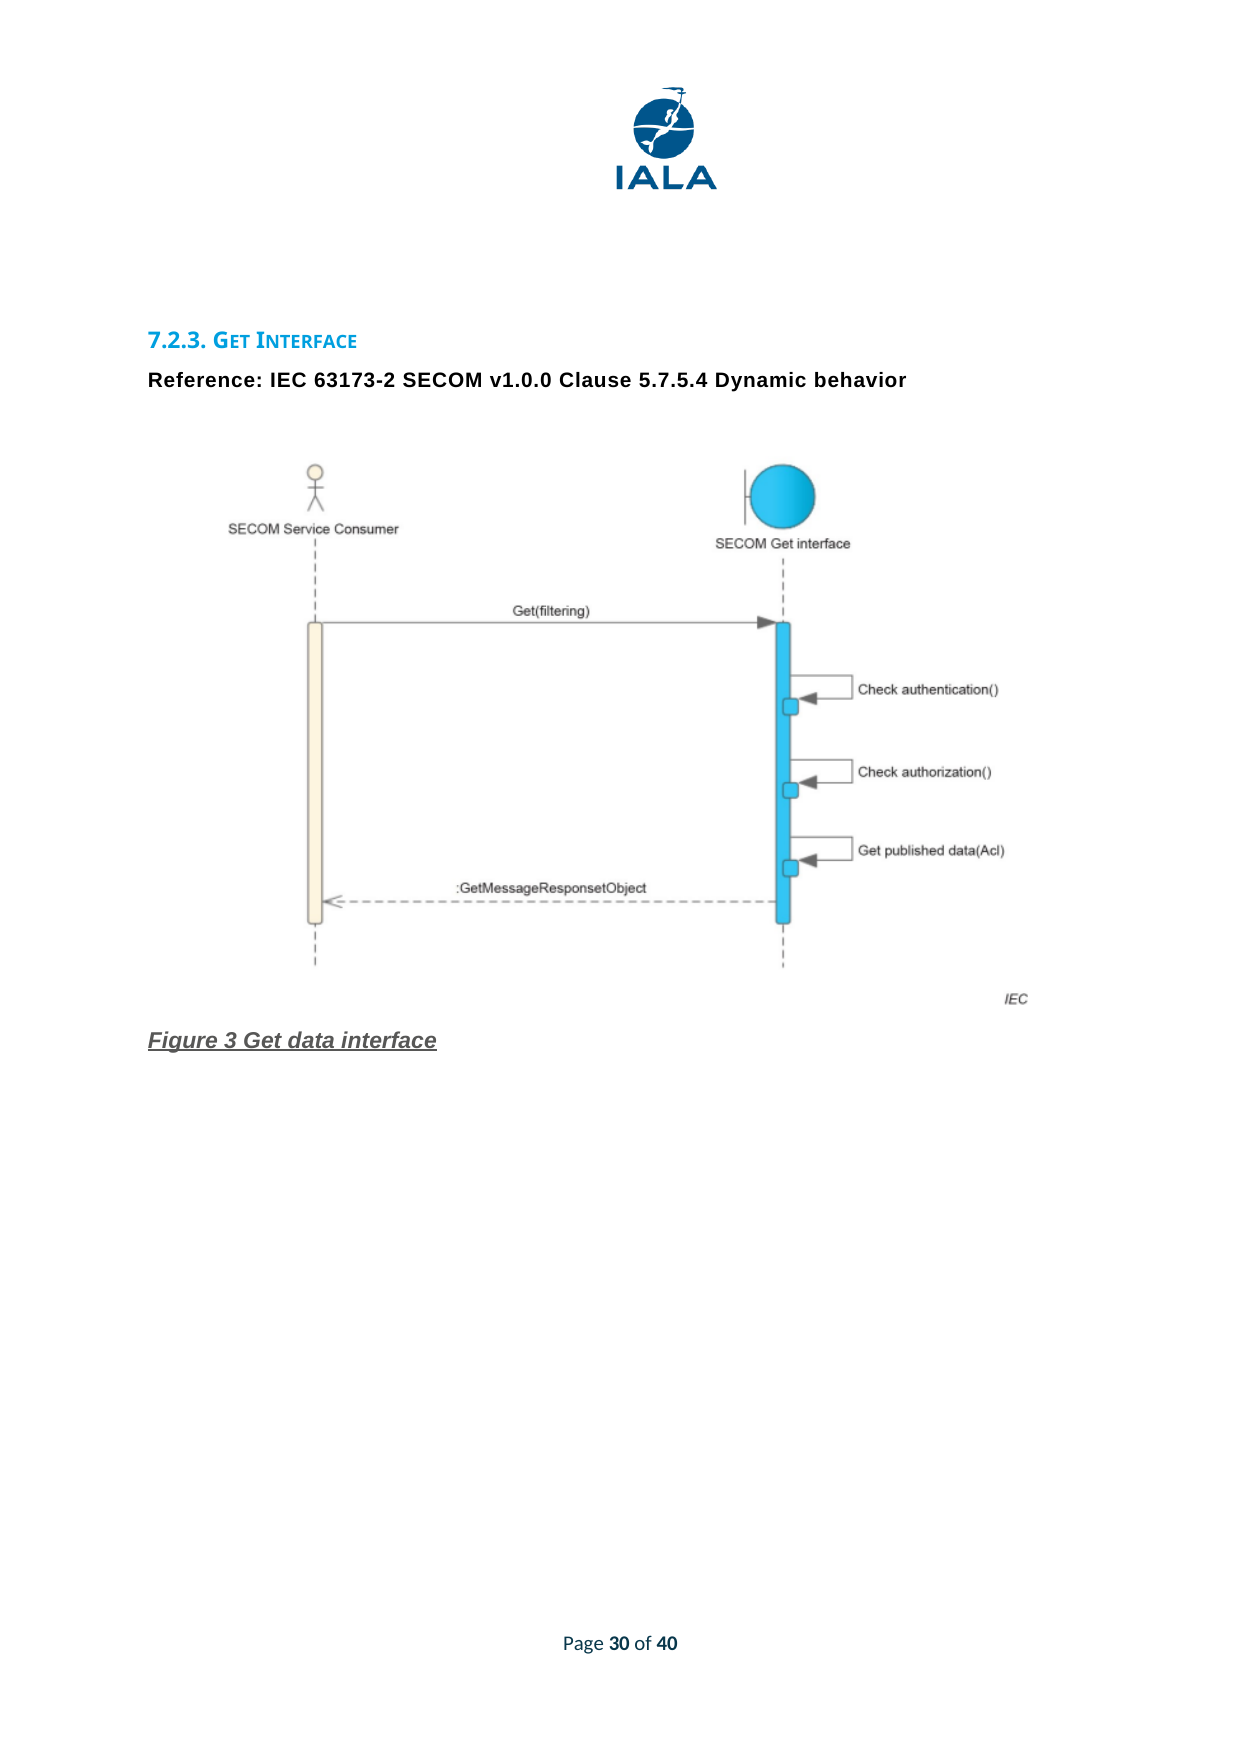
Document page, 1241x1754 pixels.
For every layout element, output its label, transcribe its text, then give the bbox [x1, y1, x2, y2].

picture [593, 75, 734, 212]
picture [222, 439, 1047, 1014]
subtitle Get Interface [148, 324, 1093, 355]
text Figure 3 Get data interface [148, 1027, 1093, 1053]
text Reference: IEC 63173-2 SECOM v1.0.0 Clause 5.7.5.4 Dynamic behavior [148, 368, 1093, 392]
